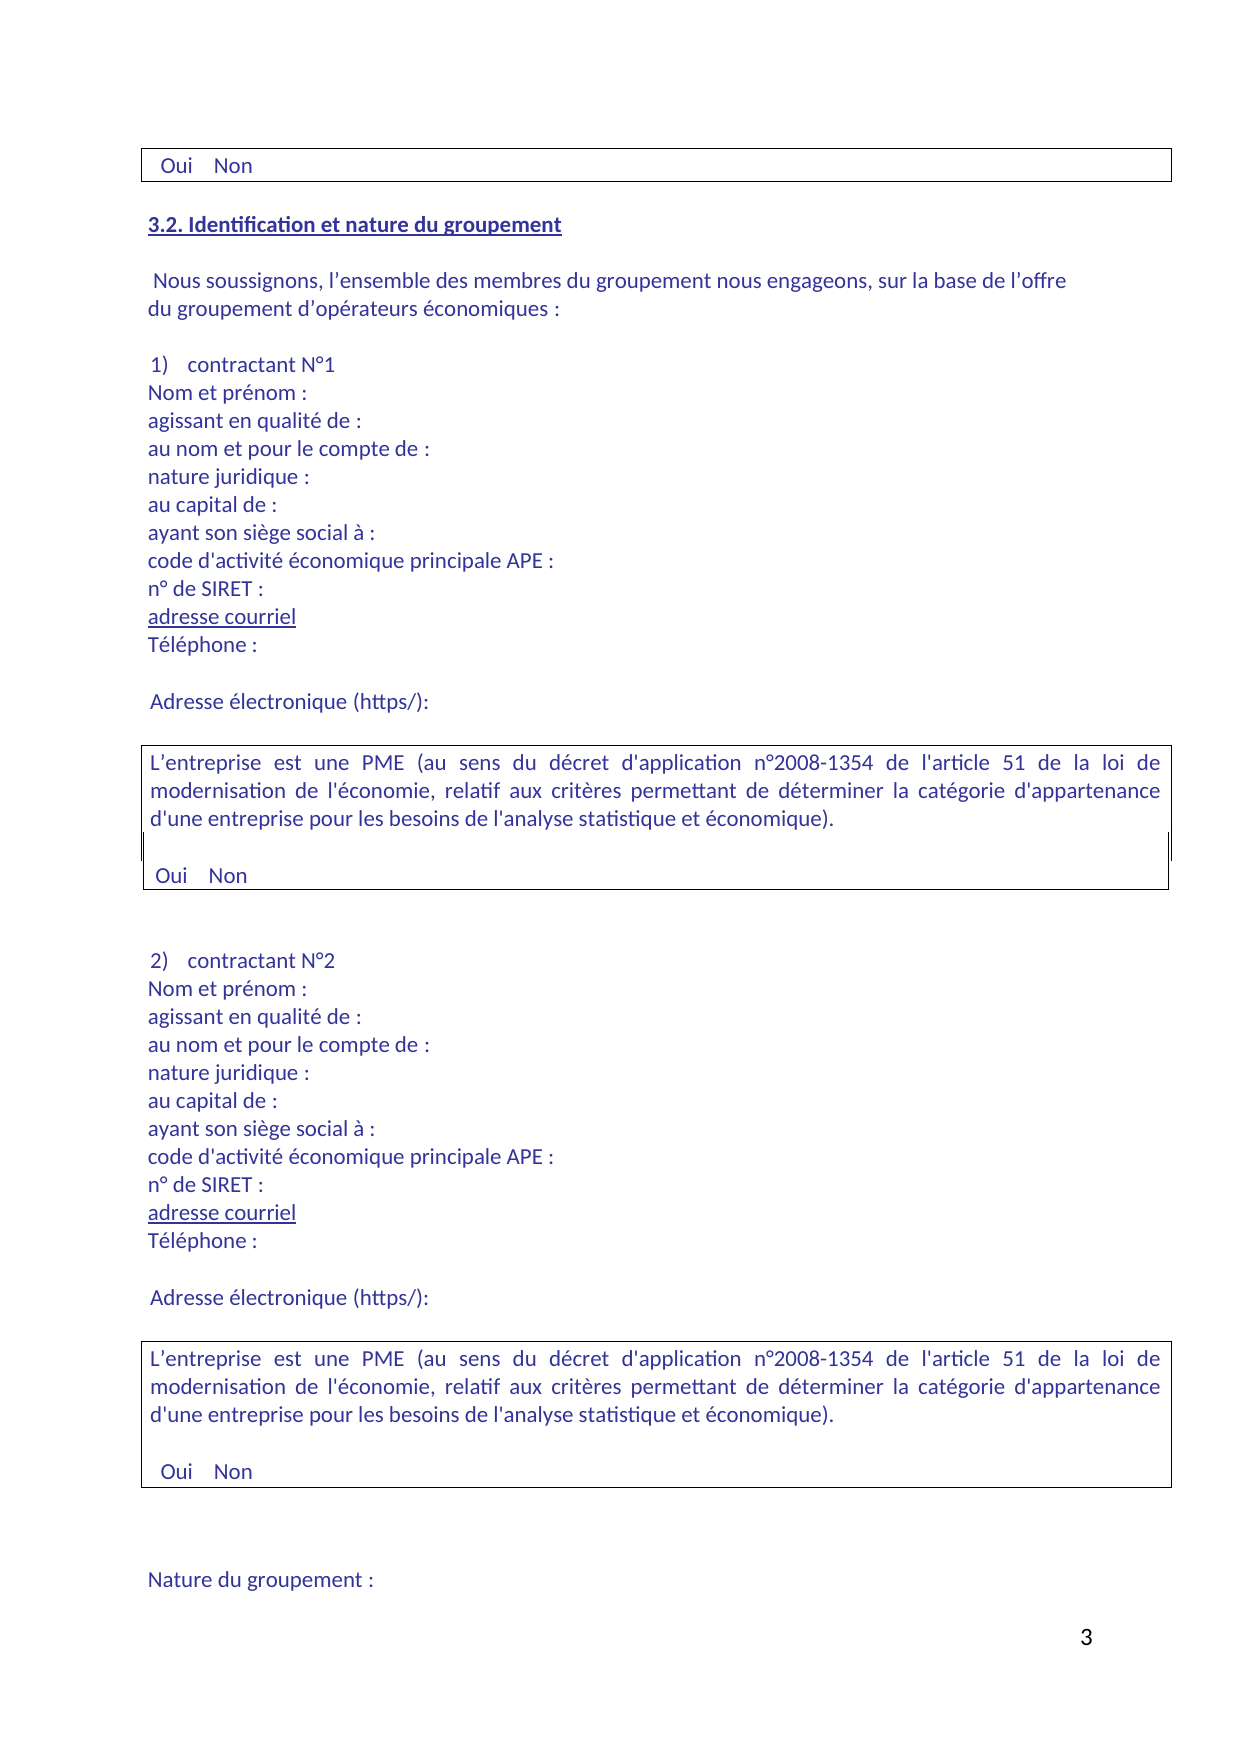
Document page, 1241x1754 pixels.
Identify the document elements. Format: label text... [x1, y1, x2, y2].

text Téléphone : [148, 630, 1093, 658]
text nature juridique : [148, 1058, 1093, 1086]
text au nom et pour le compte de : [148, 1030, 1093, 1058]
text Adresse électronique (https/): [150, 1283, 1162, 1311]
text code d'activité économique principale APE : [148, 1142, 1093, 1170]
text ayant son siège social à : [148, 1114, 1093, 1142]
text n° de SIRET : [148, 574, 1093, 602]
text Nous soussignons, l’ensemble des membres du groupement nous engageons, sur la base de l’offre du groupement d’opérateurs économiques : [148, 266, 1093, 322]
text adresse courriel [148, 1198, 1093, 1226]
text Nature du groupement : [148, 1565, 1093, 1593]
text Nom et prénom : [148, 974, 1093, 1002]
text Adresse électronique (https/): [150, 687, 1162, 715]
text agissant en qualité de : [148, 406, 1093, 434]
text adresse courriel [148, 602, 1093, 630]
text au nom et pour le compte de : [148, 434, 1093, 462]
text Téléphone : [148, 1226, 1093, 1254]
list contractant N°1 [150, 350, 1093, 378]
list contractant N°2 [150, 946, 1093, 974]
text L’entreprise est une PME (au sens du décret d'application n°2008-1354 de l'article 51 de la loi de modernisation de l'économie, relatif aux critères permettant de déterminer la catégorie d'appartenance d'une entreprise pour les besoins de l'analyse statistique et économique). [142, 746, 1171, 832]
text au capital de : [148, 490, 1093, 518]
text ayant son siège social à : [148, 518, 1093, 546]
text L’entreprise est une PME (au sens du décret d'application n°2008-1354 de l'article 51 de la loi de modernisation de l'économie, relatif aux critères permettant de déterminer la catégorie d'appartenance d'une entreprise pour les besoins de l'analyse statistique et économique). [142, 1342, 1171, 1428]
text Oui Non [142, 1454, 1171, 1487]
text au capital de : [148, 1086, 1093, 1114]
text n° de SIRET : [148, 1170, 1093, 1198]
text nature juridique : [148, 462, 1093, 490]
text agissant en qualité de : [148, 1002, 1093, 1030]
text Oui Non [142, 149, 1171, 181]
text code d'activité économique principale APE : [148, 546, 1093, 574]
text Oui Non [144, 860, 1168, 889]
text 3.2. Identification et nature du groupement [148, 210, 1093, 238]
text Nom et prénom : [148, 378, 1093, 406]
